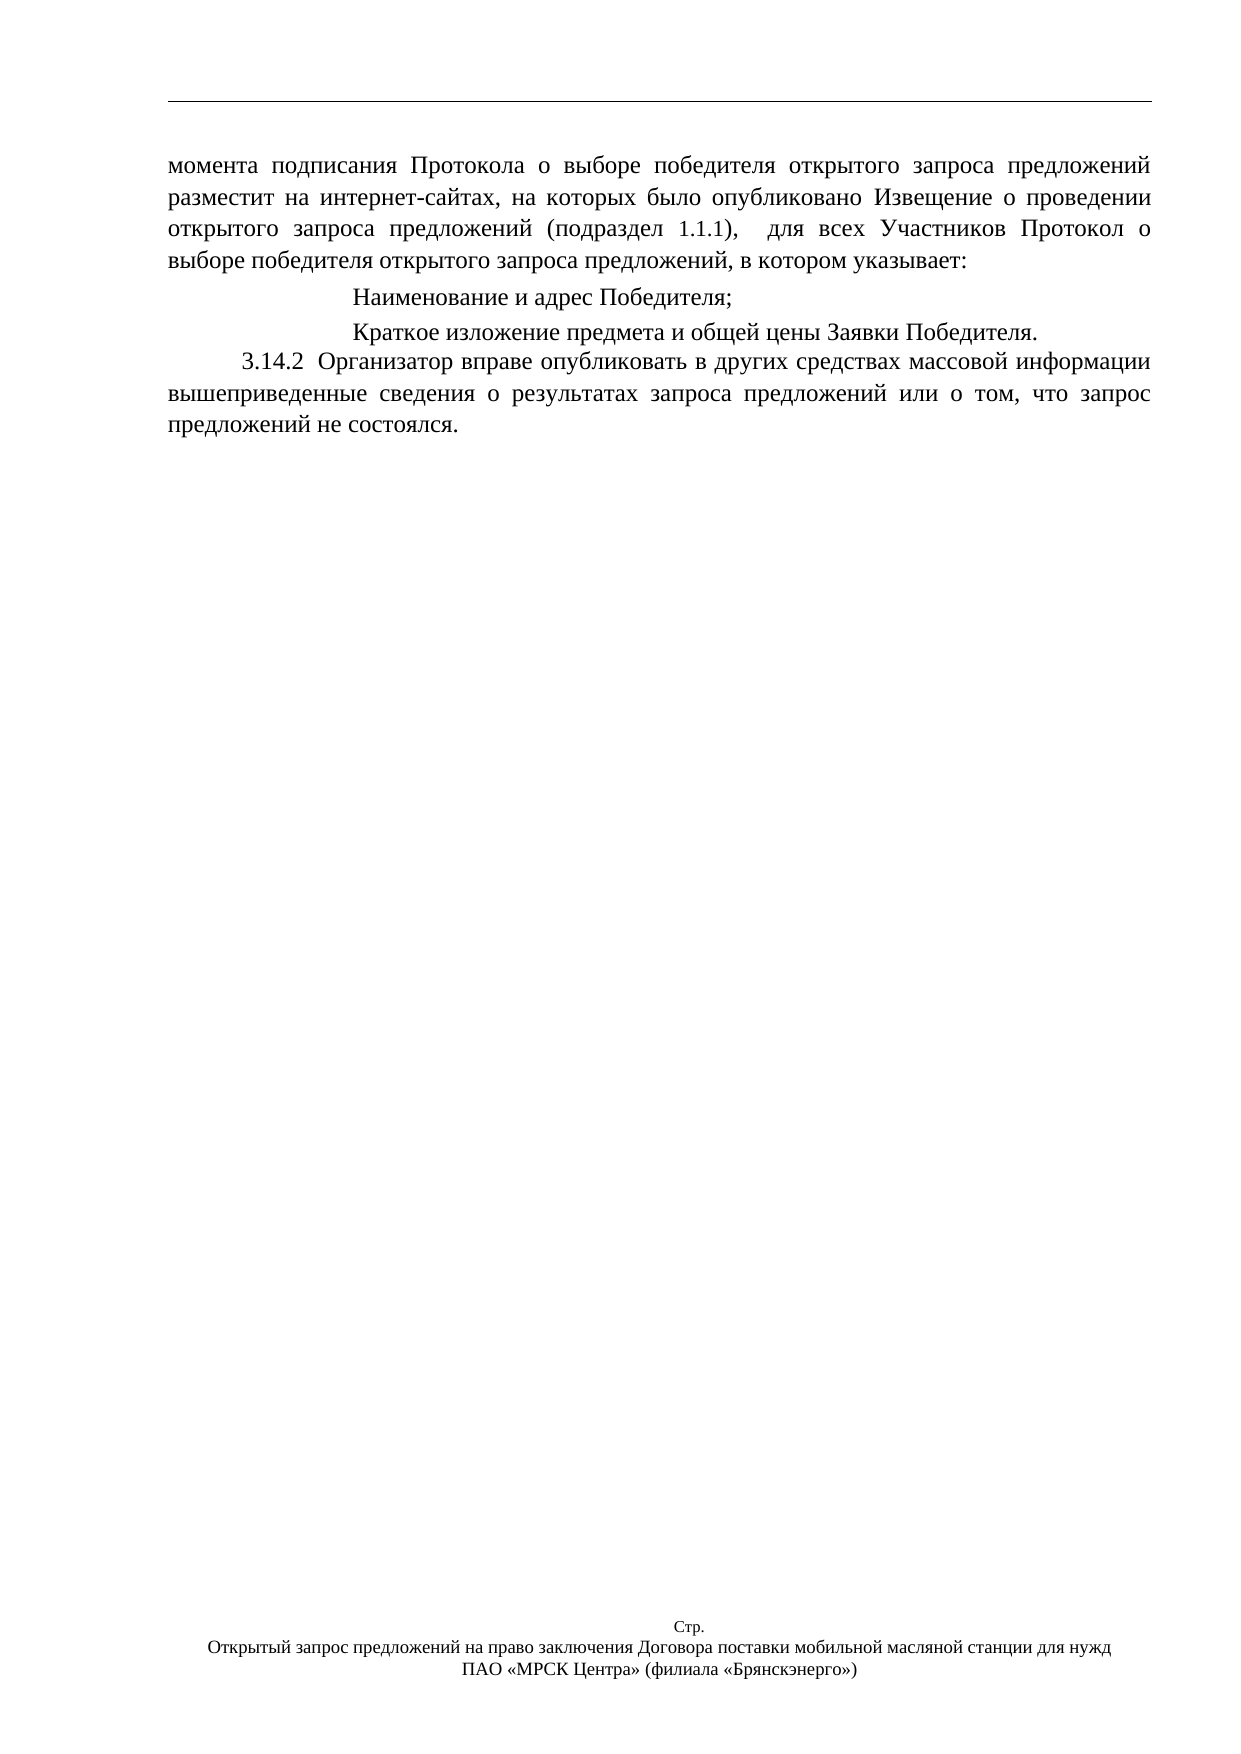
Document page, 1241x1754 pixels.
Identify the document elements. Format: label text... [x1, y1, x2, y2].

list Наименование и адрес Победителя; [352, 282, 1166, 311]
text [168, 150, 1152, 273]
text 3.14.2 Организатор вправе опубликовать в других средствах массовой информации вышеприведенные сведения о результатах запроса предложений или о том, что запрос предложений не состоялся. [168, 346, 1152, 438]
list Краткое изложение предмета и общей цены Заявки Победителя. [352, 317, 1166, 346]
